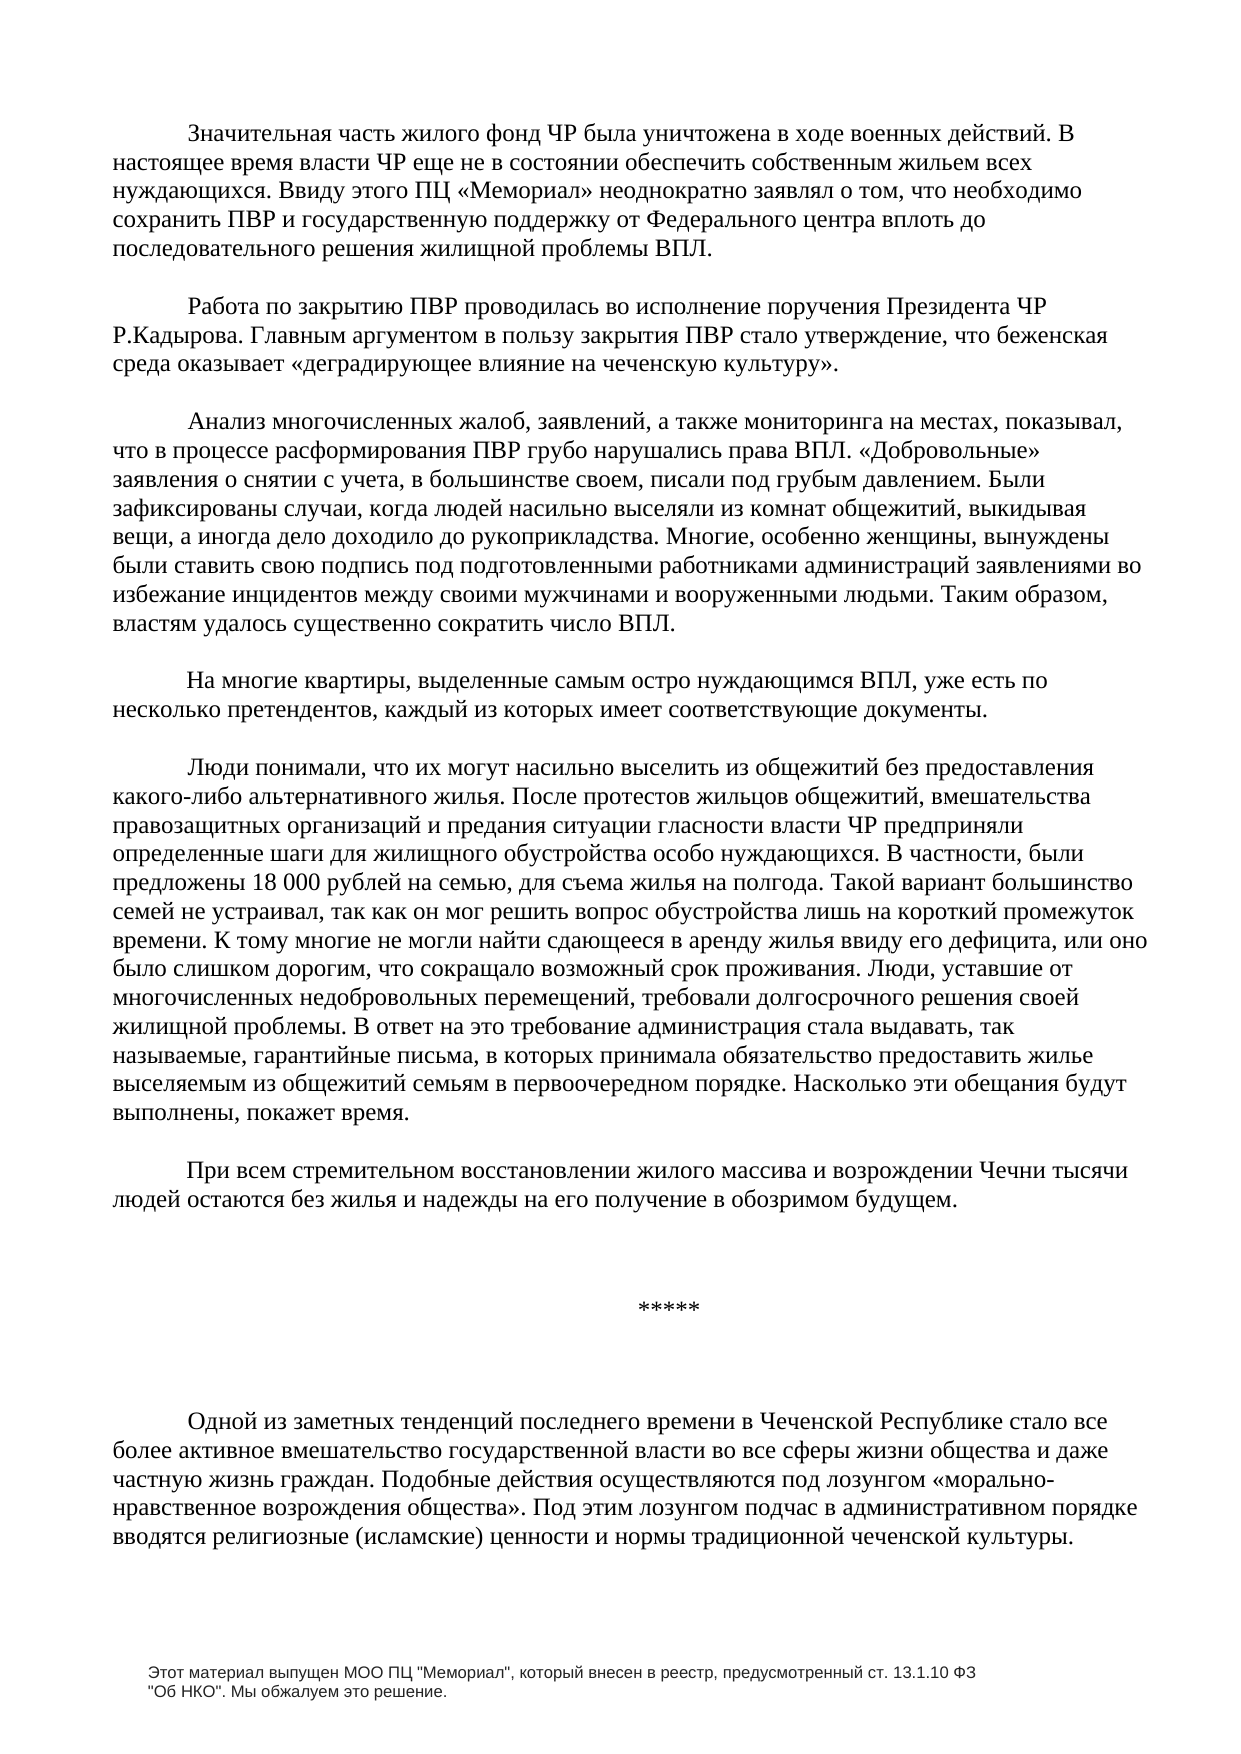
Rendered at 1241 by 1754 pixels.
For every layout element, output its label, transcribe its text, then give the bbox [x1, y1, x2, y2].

text Значительная часть жилого фонд ЧР была уничтожена в ходе военных действий. В настоящее время власти ЧР еще не в состоянии обеспечить собственным жильем всех нуждающихся. Ввиду этого ПЦ «Мемориал» неоднократно заявлял о том, что необходимо сохранить ПВР и государственную поддержку от Федерального центра вплоть до последовательного решения жилищной проблемы ВПЛ. [112, 118, 1152, 262]
text Анализ многочисленных жалоб, заявлений, а также мониторинга на местах, показывал, что в процессе расформирования ПВР грубо нарушались права ВПЛ. «Добровольные» заявления о снятии с учета, в большинстве своем, писали под грубым давлением. Были зафиксированы случаи, когда людей насильно выселяли из комнат общежитий, выкидывая вещи, а иногда дело доходило до рукоприкладства. Многие, особенно женщины, вынуждены были ставить свою подпись под подготовленными работниками администраций заявлениями во избежание инцидентов между своими мужчинами и вооруженными людьми. Таким образом, властям удалось существенно сократить число ВПЛ. [112, 406, 1152, 636]
text ***** [112, 1295, 1152, 1324]
text Одной из заметных тенденций последнего времени в Чеченской Республике стало все более активное вмешательство государственной власти во все сферы жизни общества и даже частную жизнь граждан. Подобные действия осуществляются под лозунгом «морально-нравственное возрождения общества». Под этим лозунгом подчас в административном порядке вводятся религиозные (исламские) ценности и нормы традиционной чеченской культуры. [112, 1406, 1152, 1550]
text Люди понимали, что их могут насильно выселить из общежитий без предоставления какого-либо альтернативного жилья. После протестов жильцов общежитий, вмешательства правозащитных организаций и предания ситуации гласности власти ЧР предприняли определенные шаги для жилищного обустройства особо нуждающихся. В частности, были предложены 18 000 рублей на семью, для съема жилья на полгода. Такой вариант большинство семей не устраивал, так как он мог решить вопрос обустройства лишь на короткий промежуток времени. К тому многие не могли найти сдающееся в аренду жилья ввиду его дефицита, или оно было слишком дорогим, что сокращало возможный срок проживания. Люди, уставшие от многочисленных недобровольных перемещений, требовали долгосрочного решения своей жилищной проблемы. В ответ на это требование администрация стала выдавать, так называемые, гарантийные письма, в которых принимала обязательство предоставить жилье выселяемым из общежитий семьям в первоочередном порядке. Насколько эти обещания будут выполнены, покажет время. [112, 752, 1152, 1126]
text Работа по закрытию ПВР проводилась во исполнение поручения Президента ЧР Р.Кадырова. Главным аргументом в пользу закрытия ПВР стало утверждение, что беженская среда оказывает «деградирующее влияние на чеченскую культуру». [112, 291, 1152, 377]
text При всем стремительном восстановлении жилого массива и возрождении Чечни тысячи людей остаются без жилья и надежды на его получение в обозримом будущем. [112, 1155, 1152, 1213]
text На многие квартиры, выделенные самым остро нуждающимся ВПЛ, уже есть по несколько претендентов, каждый из которых имеет соответствующие документы. [112, 666, 1152, 723]
